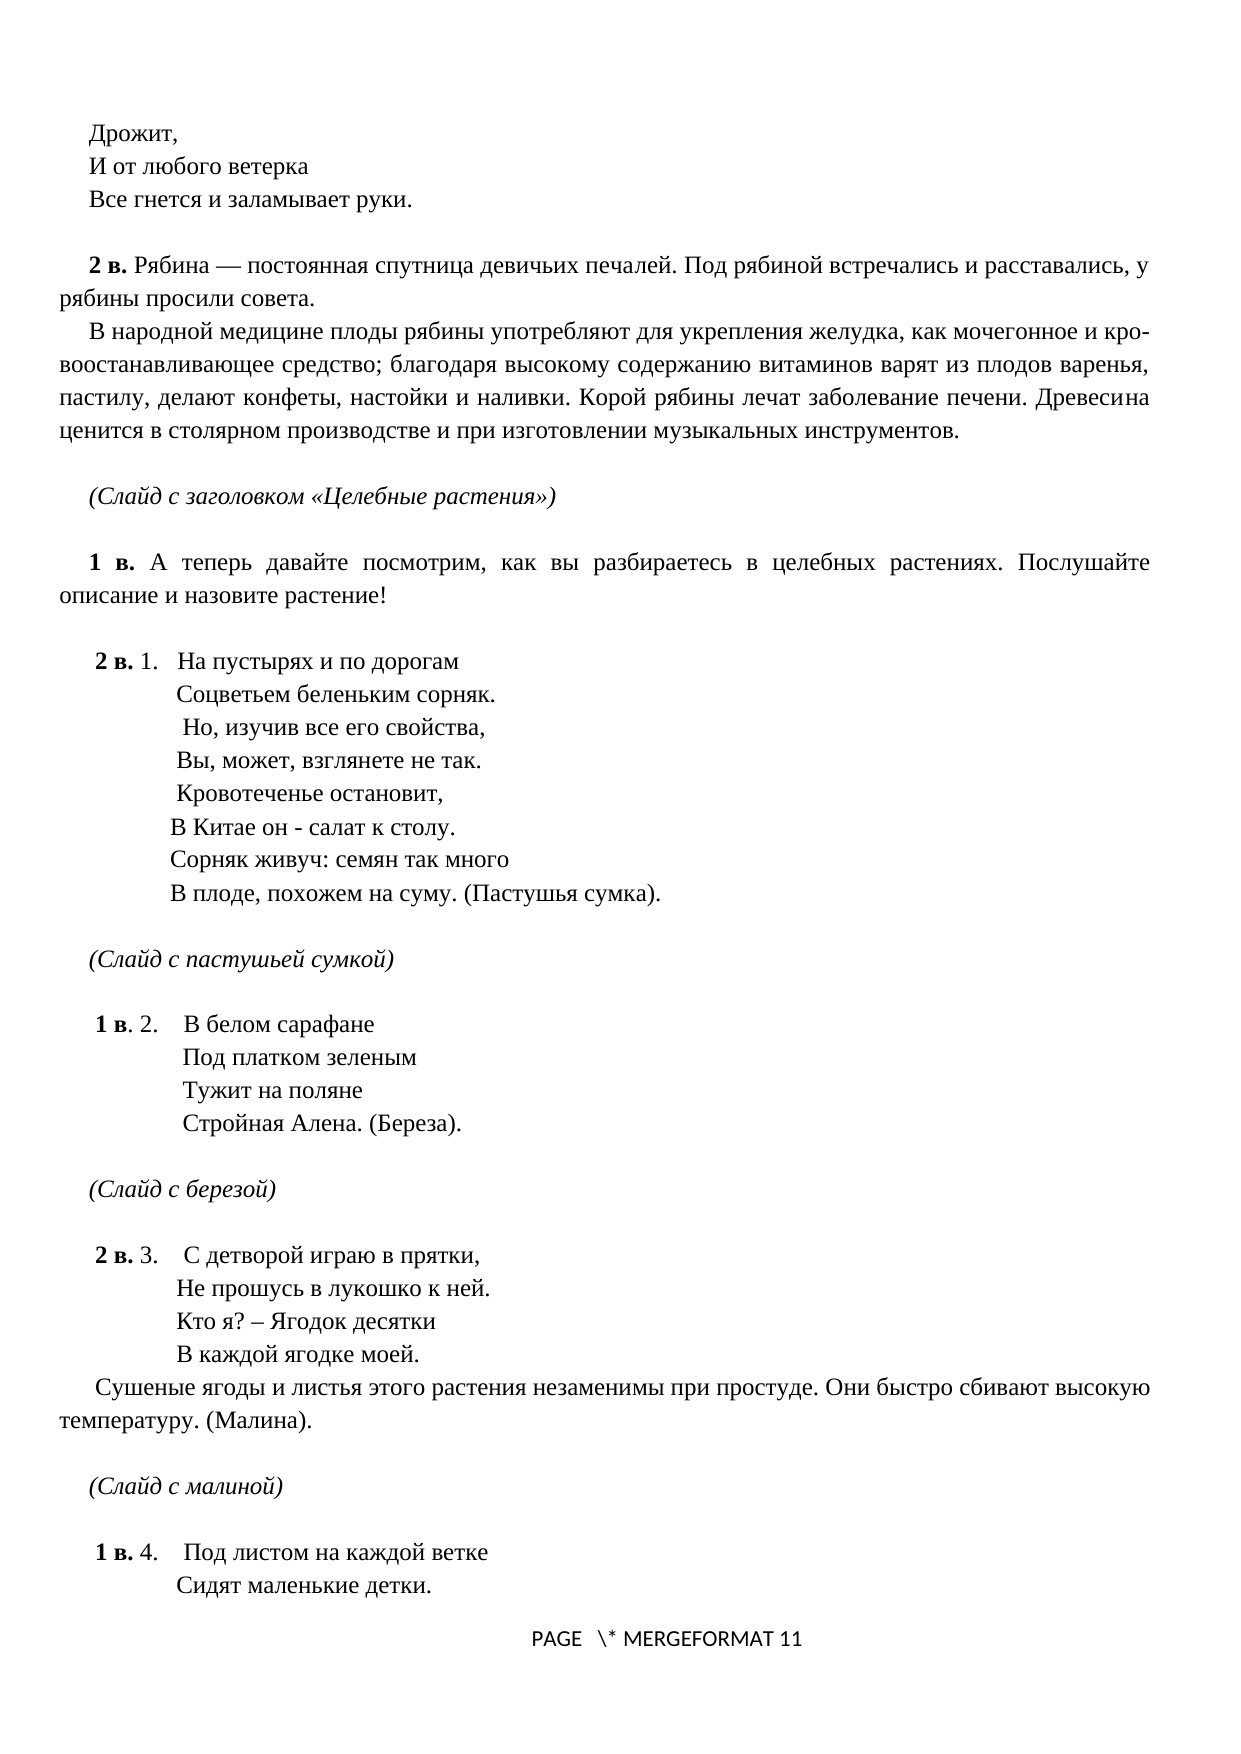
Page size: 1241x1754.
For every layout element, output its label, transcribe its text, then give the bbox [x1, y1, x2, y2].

text Сушеные ягоды и листья этого растения незаменимы при простуде. Они быстро сбивают высокую температуру. (Малина). [59, 1372, 1152, 1434]
text 1 в. 2. В белом сарафане [59, 1009, 1152, 1038]
text В Китае он - салат к столу. [59, 812, 1152, 840]
text Под платком зеленым [59, 1042, 1152, 1071]
text 2 в. 1. На пустырях и по дорогам [59, 646, 1152, 675]
text Соцветьем беленьким сорняк. [59, 679, 1152, 708]
text Вы, может, взглянете не так. [59, 746, 1152, 774]
text (Слайд с пастушьей сумкой) [59, 944, 1152, 972]
text 2 в. Рябина — постоянная спутница девичьих печалей. Под рябиной встречались и расставались, у рябины просили совета. [59, 250, 1149, 312]
text 1 в. 4. Под листом на каждой ветке [59, 1537, 1152, 1566]
text Стройная Алена. (Береза). [59, 1108, 1152, 1137]
text Кто я? – Ягодок десятки [59, 1306, 1152, 1335]
text Не прошусь в лукошко к ней. [59, 1273, 1152, 1302]
text Сорняк живуч: семян так много [59, 844, 1152, 873]
text В народной медицине плоды рябины употребляют для укрепления желудка, как мочегонное и кровоостанавливающее средство; благодаря высокому содержанию витаминов варят из плодов варенья, пастилу, делают конфеты, настойки и наливки. Корой рябины лечат заболевание печени. Древесина ценится в столярном производстве и при изготовлении музыкальных инструментов. [59, 316, 1149, 444]
text Кровотеченье остановит, [59, 778, 1152, 807]
text (Слайд с березой) [59, 1174, 1152, 1203]
text Сидят маленькие детки. [59, 1570, 1152, 1599]
text 1 в. А теперь давайте посмотрим, как вы разбираетесь в целебных растениях. Послушайте описание и назовите растение! [59, 547, 1152, 609]
text В каждой ягодке моей. [59, 1339, 1152, 1368]
text И от любого ветерка [59, 151, 983, 180]
text Тужит на поляне [59, 1075, 1152, 1104]
text Все гнется и заламывает руки. [59, 184, 983, 213]
text 2 в. 3. С детворой играю в прятки, [59, 1240, 1152, 1269]
text Но, изучив все его свойства, [59, 712, 1152, 741]
text Дрожит, [59, 118, 983, 147]
text (Слайд с заголовком «Целебные растения») [59, 481, 1149, 510]
text (Слайд с малиной) [59, 1471, 1152, 1500]
text В плоде, похожем на суму. (Пастушья сумка). [59, 878, 1152, 906]
